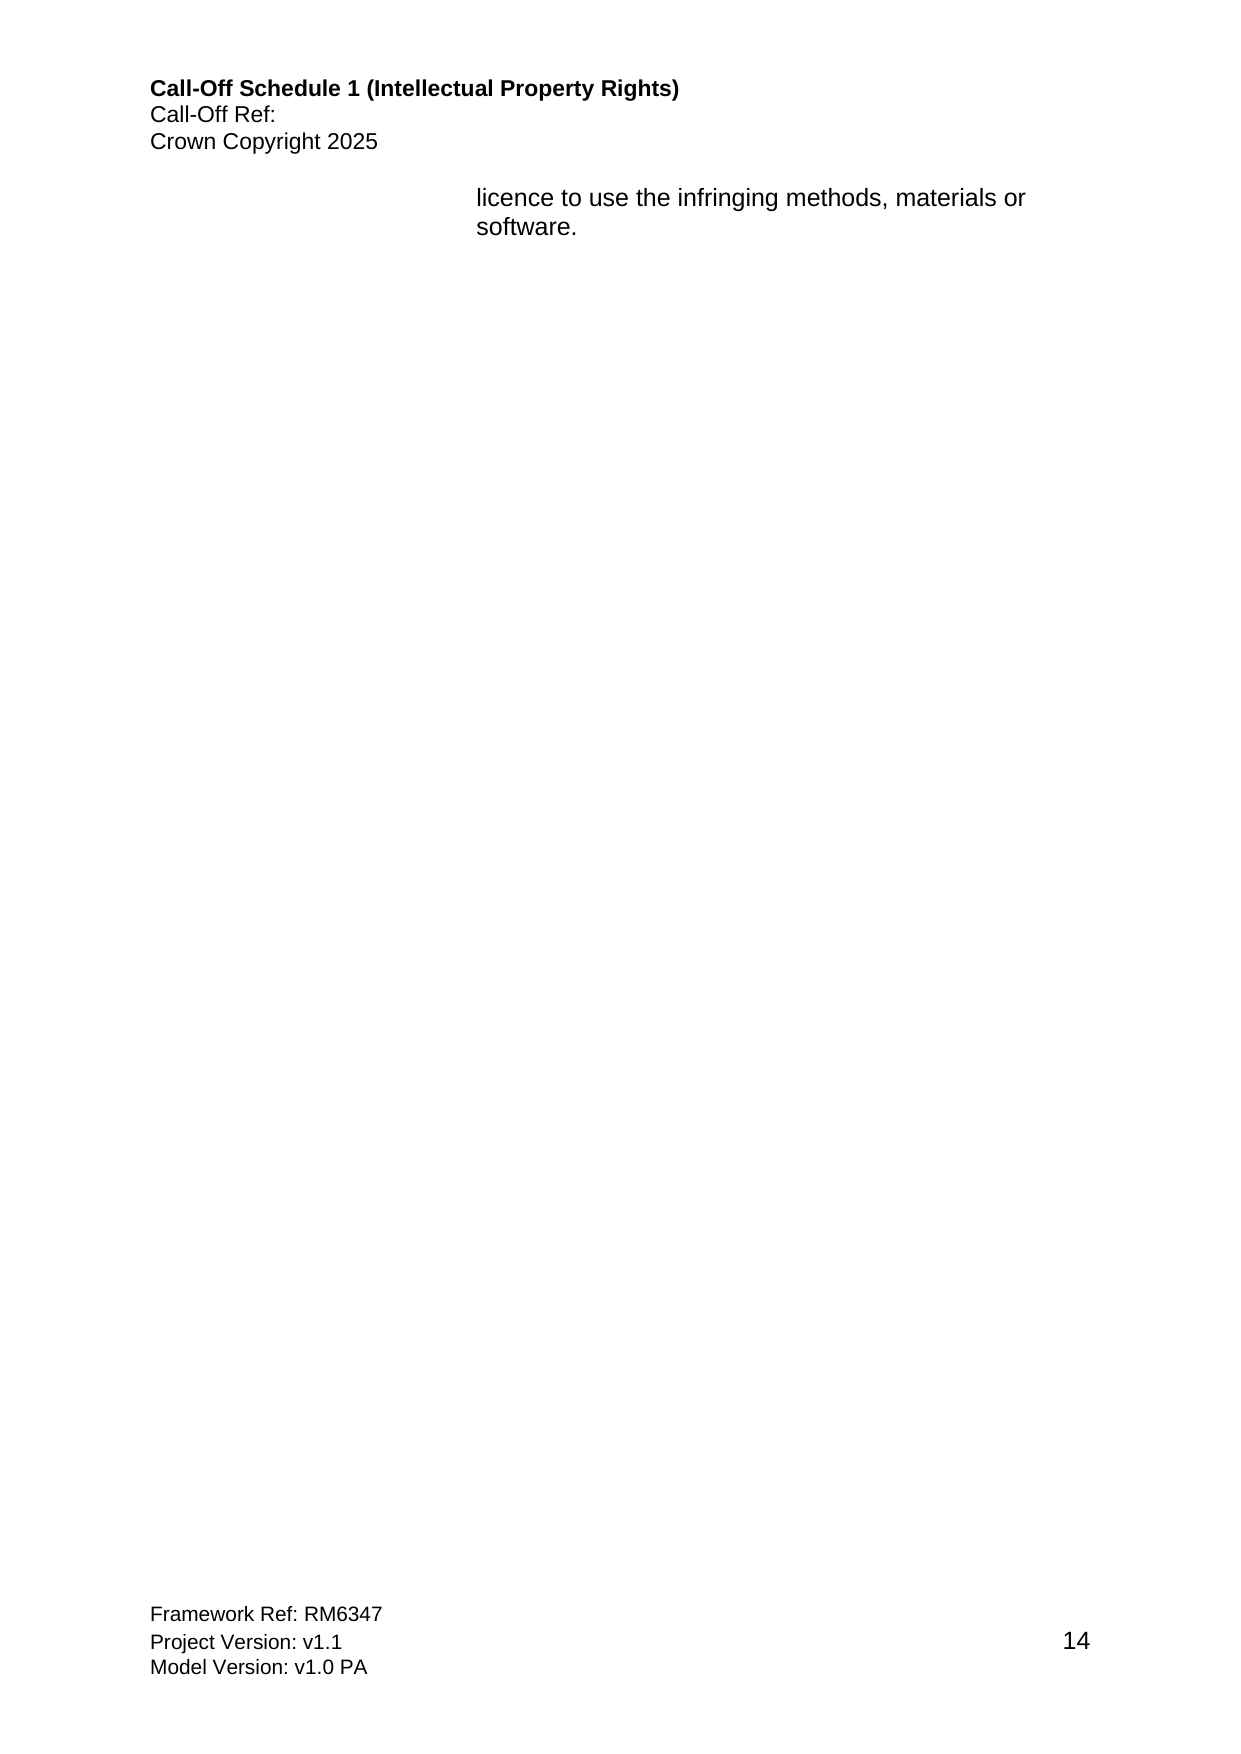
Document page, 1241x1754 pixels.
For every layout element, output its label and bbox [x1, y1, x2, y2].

subtitle [416, 183, 1090, 240]
